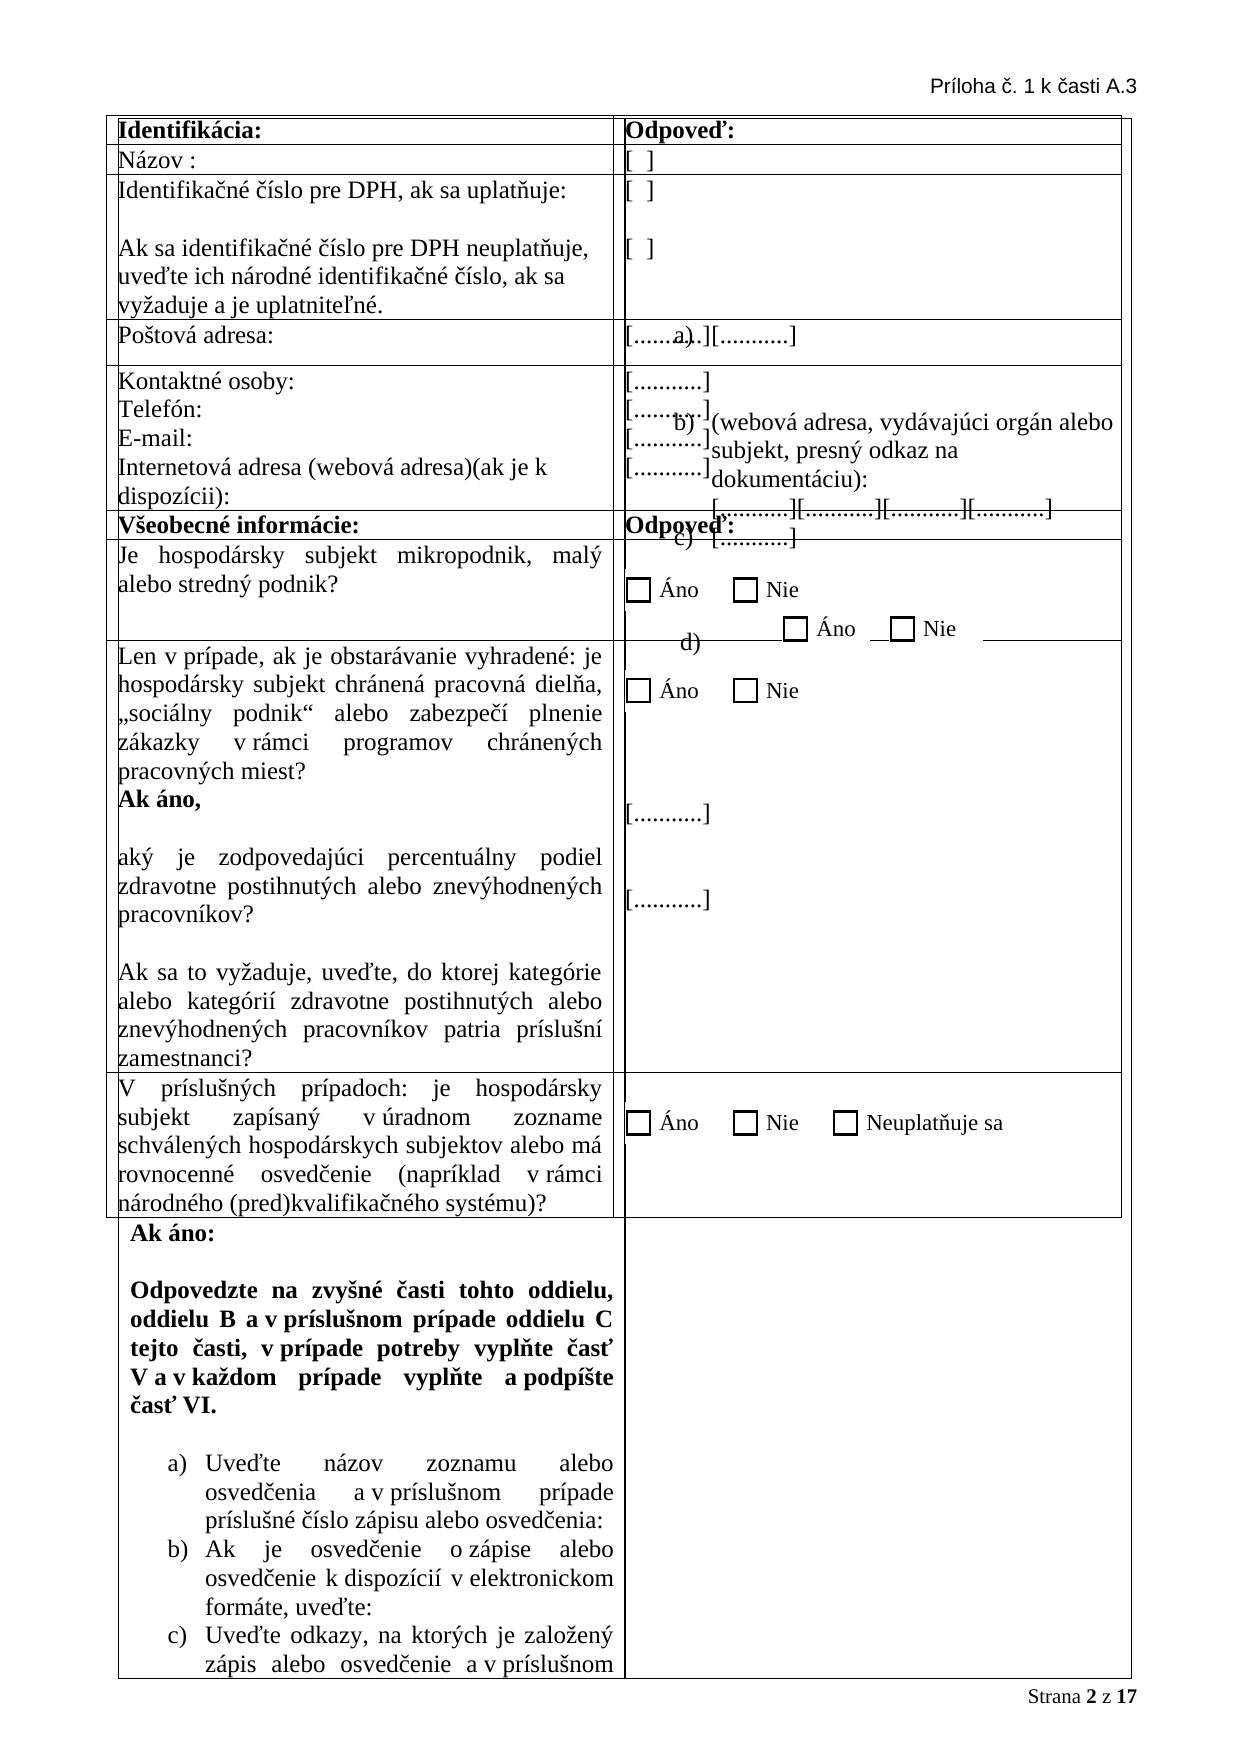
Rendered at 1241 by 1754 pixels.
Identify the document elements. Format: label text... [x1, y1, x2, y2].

table_cell Kontaktné osoby: Telefón: E-mail: Internetová adresa (webová adresa)(ak je k dispozícii): [107, 366, 613, 509]
table_cell Odpoveď: [614, 511, 1121, 539]
table_cell [ ] [614, 145, 1121, 174]
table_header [626, 119, 1131, 1678]
table_cell [614, 1073, 1121, 1217]
table_cell Poštová adresa: [107, 320, 613, 365]
table_cell Názov : [107, 145, 613, 174]
table_cell [...........] [...........] [614, 641, 1121, 1072]
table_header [119, 1218, 624, 1678]
table_cell [614, 540, 1121, 640]
table_cell [...........] [614, 320, 1121, 365]
table_header Odpoveď: [614, 116, 1121, 144]
table_cell V príslušných prípadoch: je hospodársky subjekt zapísaný v úradnom zozname schválených hospodárskych subjektov alebo má rovnocenné osvedčenie (napríklad v rámci národného (pred)kvalifikačného systému)? [107, 1073, 613, 1217]
table_cell Je hospodársky subjekt mikropodnik, malý alebo stredný podnik? [107, 540, 613, 640]
table_cell Identifikačné číslo pre DPH, ak sa uplatňuje: Ak sa identifikačné číslo pre DPH neuplatňuje, uveďte ich národné identifikačné číslo, ak sa vyžaduje a je uplatniteľné. [107, 175, 613, 319]
table_cell [...........] [...........] [...........] [...........] [614, 366, 1121, 509]
table_cell Všeobecné informácie: [107, 511, 613, 539]
table_cell [ ] [ ] [614, 175, 1121, 319]
table_header Identifikácia: [107, 116, 613, 144]
table_cell Len v prípade, ak je obstarávanie vyhradené: je hospodársky subjekt chránená pracovná dielňa, „sociálny podnik“ alebo zabezpečí plnenie zákazky v rámci programov chránených pracovných miest? Ak áno, aký je zodpovedajúci percentuálny podiel zdravotne postihnutých alebo znevýhodnených pracovníkov? Ak sa to vyžaduje, uveďte, do ktorej kategórie alebo kategórií zdravotne postihnutých alebo znevýhodnených pracovníkov patria príslušní zamestnanci? [107, 641, 613, 1072]
